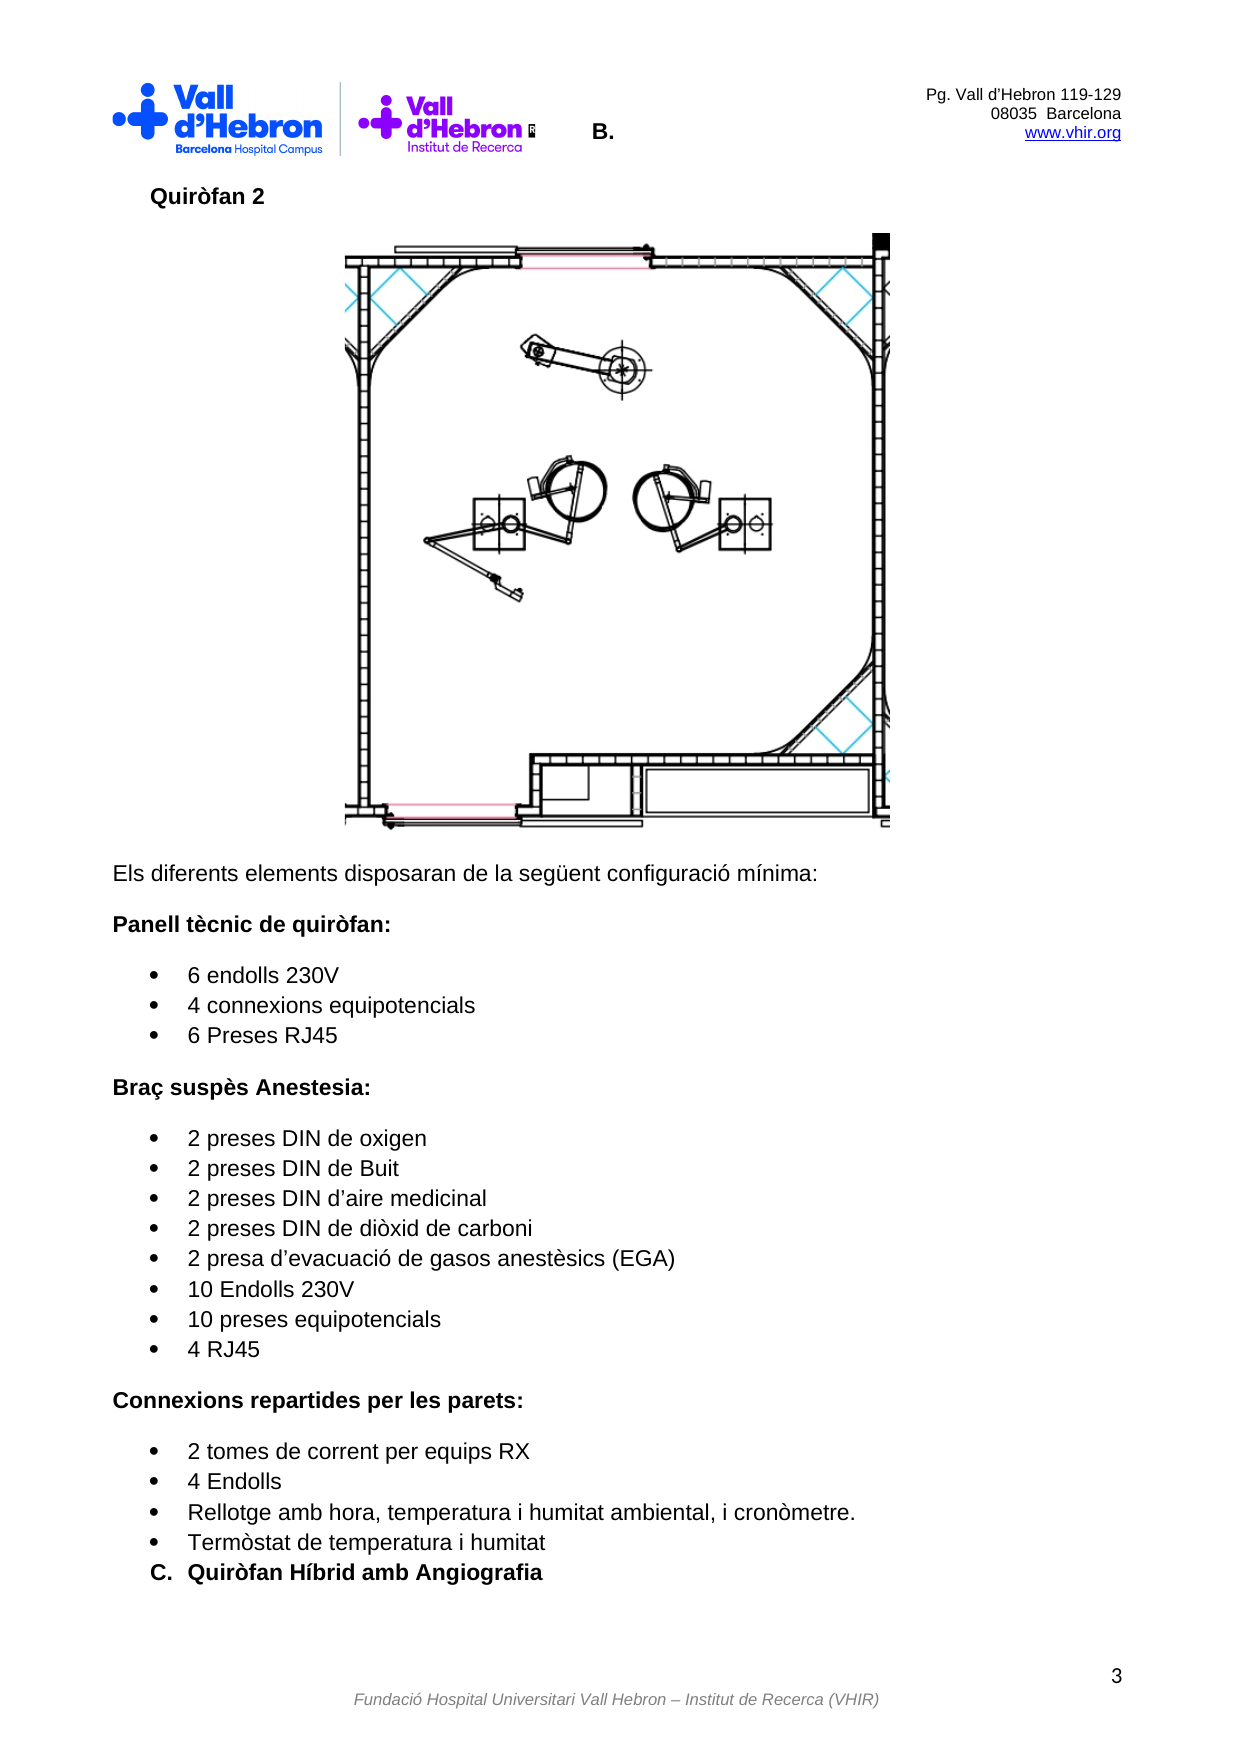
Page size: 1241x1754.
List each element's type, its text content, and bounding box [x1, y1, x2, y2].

list 4 RJ45 [150, 1336, 1122, 1362]
list 10 Endolls 230V [150, 1276, 1122, 1302]
list 2 tomes de corrent per equips RX [150, 1438, 1122, 1464]
list 2 preses DIN de Buit [150, 1155, 1122, 1181]
text Braç suspès Anestesia: [112, 1073, 1122, 1100]
list 10 preses equipotencials [150, 1306, 1122, 1332]
list 2 preses DIN de diòxid de carboni [150, 1215, 1122, 1241]
list 6 Preses RJ45 [150, 1022, 1122, 1049]
picture [344, 233, 890, 835]
list Termòstat de temperatura i humitat [150, 1529, 1122, 1555]
list Rellotge amb hora, temperatura i humitat ambiental, i cronòmetre. [150, 1498, 1122, 1525]
text Panell tècnic de quiròfan: [112, 911, 1122, 937]
list Quiròfan 2 [150, 118, 1122, 209]
text Connexions repartides per les parets: [112, 1387, 1122, 1413]
list 6 endolls 230V [150, 962, 1122, 988]
list 2 preses DIN d’aire medicinal [150, 1185, 1122, 1211]
list 2 presa d’evacuació de gasos anestèsics (EGA) [150, 1245, 1122, 1272]
text Els diferents elements disposaran de la següent configuració mínima: [112, 860, 1122, 886]
list 4 Endolls [150, 1468, 1122, 1494]
list 2 preses DIN de oxigen [150, 1124, 1122, 1151]
list Quiròfan Híbrid amb Angiografia [150, 1559, 1122, 1585]
list 4 connexions equipotencials [150, 992, 1122, 1018]
picture [112, 82, 536, 156]
